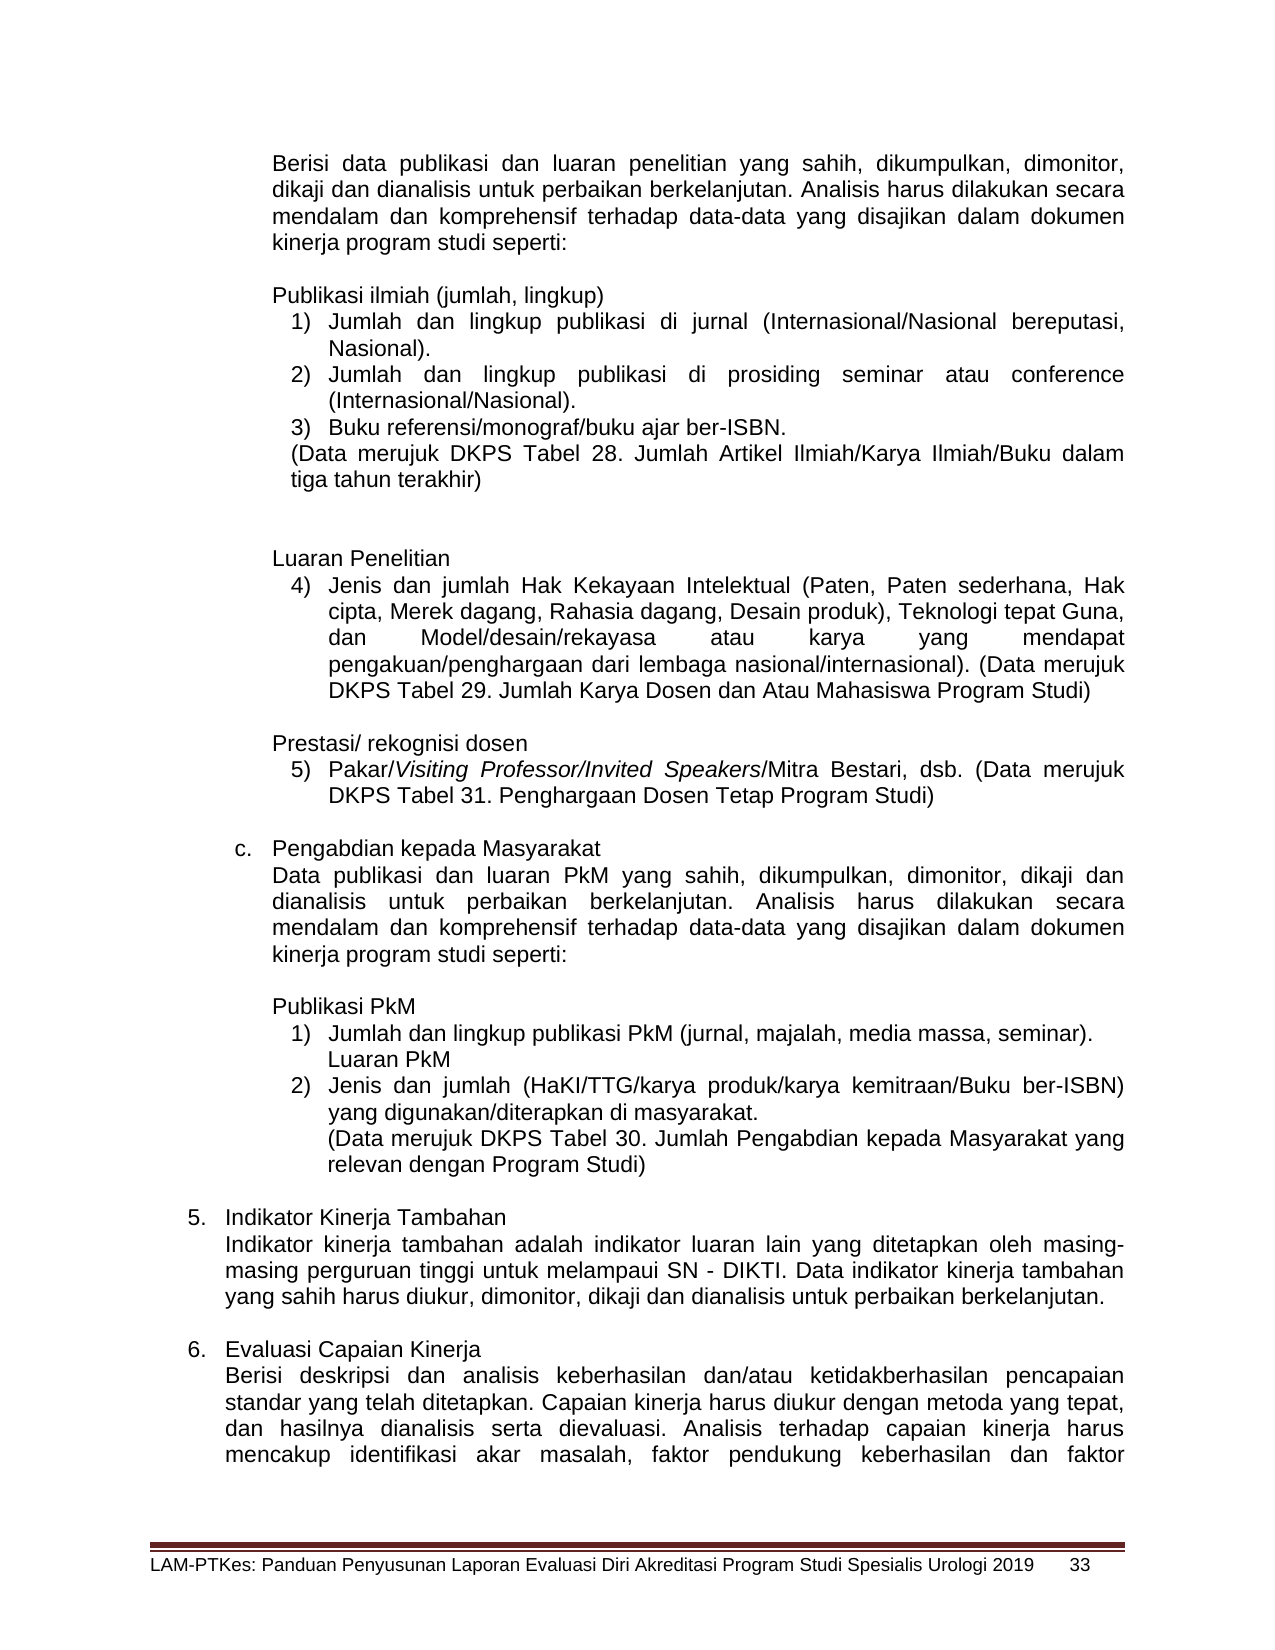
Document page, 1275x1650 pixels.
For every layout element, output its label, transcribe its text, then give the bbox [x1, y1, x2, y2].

text Luaran PkM [327, 1046, 1125, 1072]
list Jumlah dan lingkup publikasi PkM (jurnal, majalah, media massa, seminar). [291, 1020, 1125, 1046]
list Jumlah dan lingkup publikasi di prosiding seminar atau conference (Internasional/Nasional). [291, 361, 1125, 413]
text Indikator kinerja tambahan adalah indikator luaran lain yang ditetapkan oleh masing-masing perguruan tinggi untuk melampaui SN - DIKTI. Data indikator kinerja tambahan yang sahih harus diukur, dimonitor, dikaji dan dianalisis untuk perbaikan berkelanjutan. [225, 1231, 1125, 1309]
list Pakar/Visiting Professor/Invited Speakers/Mitra Bestari, dsb. (Data merujuk DKPS Tabel 31. Penghargaan Dosen Tetap Program Studi) [291, 756, 1125, 809]
text Publikasi ilmiah (jumlah, lingkup) [272, 282, 1125, 308]
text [225, 1362, 1125, 1468]
text Publikasi PkM [272, 993, 1125, 1020]
list Pengabdian kepada Masyarakat [234, 835, 1125, 862]
list Jenis dan jumlah (HaKI/TTG/karya produk/karya kemitraan/Buku ber-ISBN) yang digunakan/diterapkan di masyarakat. [291, 1072, 1125, 1125]
list Indikator Kinerja Tambahan [187, 1204, 1125, 1231]
text Luaran Penelitian [272, 545, 1125, 572]
text Berisi data publikasi dan luaran penelitian yang sahih, dikumpulkan, dimonitor, dikaji dan dianalisis untuk perbaikan berkelanjutan. Analisis harus dilakukan secara mendalam dan komprehensif terhadap data-data yang disajikan dalam dokumen kinerja program studi seperti: [272, 150, 1125, 255]
text Prestasi/ rekognisi dosen [272, 730, 1125, 756]
list Evaluasi Capaian Kinerja [187, 1336, 1125, 1362]
list Jumlah dan lingkup publikasi di jurnal (Internasional/Nasional bereputasi, Nasional). [291, 308, 1125, 361]
text (Data merujuk DKPS Tabel 28. Jumlah Artikel Ilmiah/Karya Ilmiah/Buku dalam tiga tahun terakhir) [291, 440, 1125, 493]
list Buku referensi/monograf/buku ajar ber-ISBN. [291, 413, 1125, 440]
list Jenis dan jumlah Hak Kekayaan Intelektual (Paten, Paten sederhana, Hak cipta, Merek dagang, Rahasia dagang, Desain produk), Teknologi tepat Guna, dan Model/desain/rekayasa atau karya yang mendapat pengakuan/penghargaan dari lembaga nasional/internasional). (Data merujuk DKPS Tabel 29. Jumlah Karya Dosen dan Atau Mahasiswa Program Studi) [291, 572, 1125, 703]
text (Data merujuk DKPS Tabel 30. Jumlah Pengabdian kepada Masyarakat yang relevan dengan Program Studi) [327, 1125, 1125, 1178]
text Data publikasi dan luaran PkM yang sahih, dikumpulkan, dimonitor, dikaji dan dianalisis untuk perbaikan berkelanjutan. Analisis harus dilakukan secara mendalam dan komprehensif terhadap data-data yang disajikan dalam dokumen kinerja program studi seperti: [272, 862, 1125, 967]
